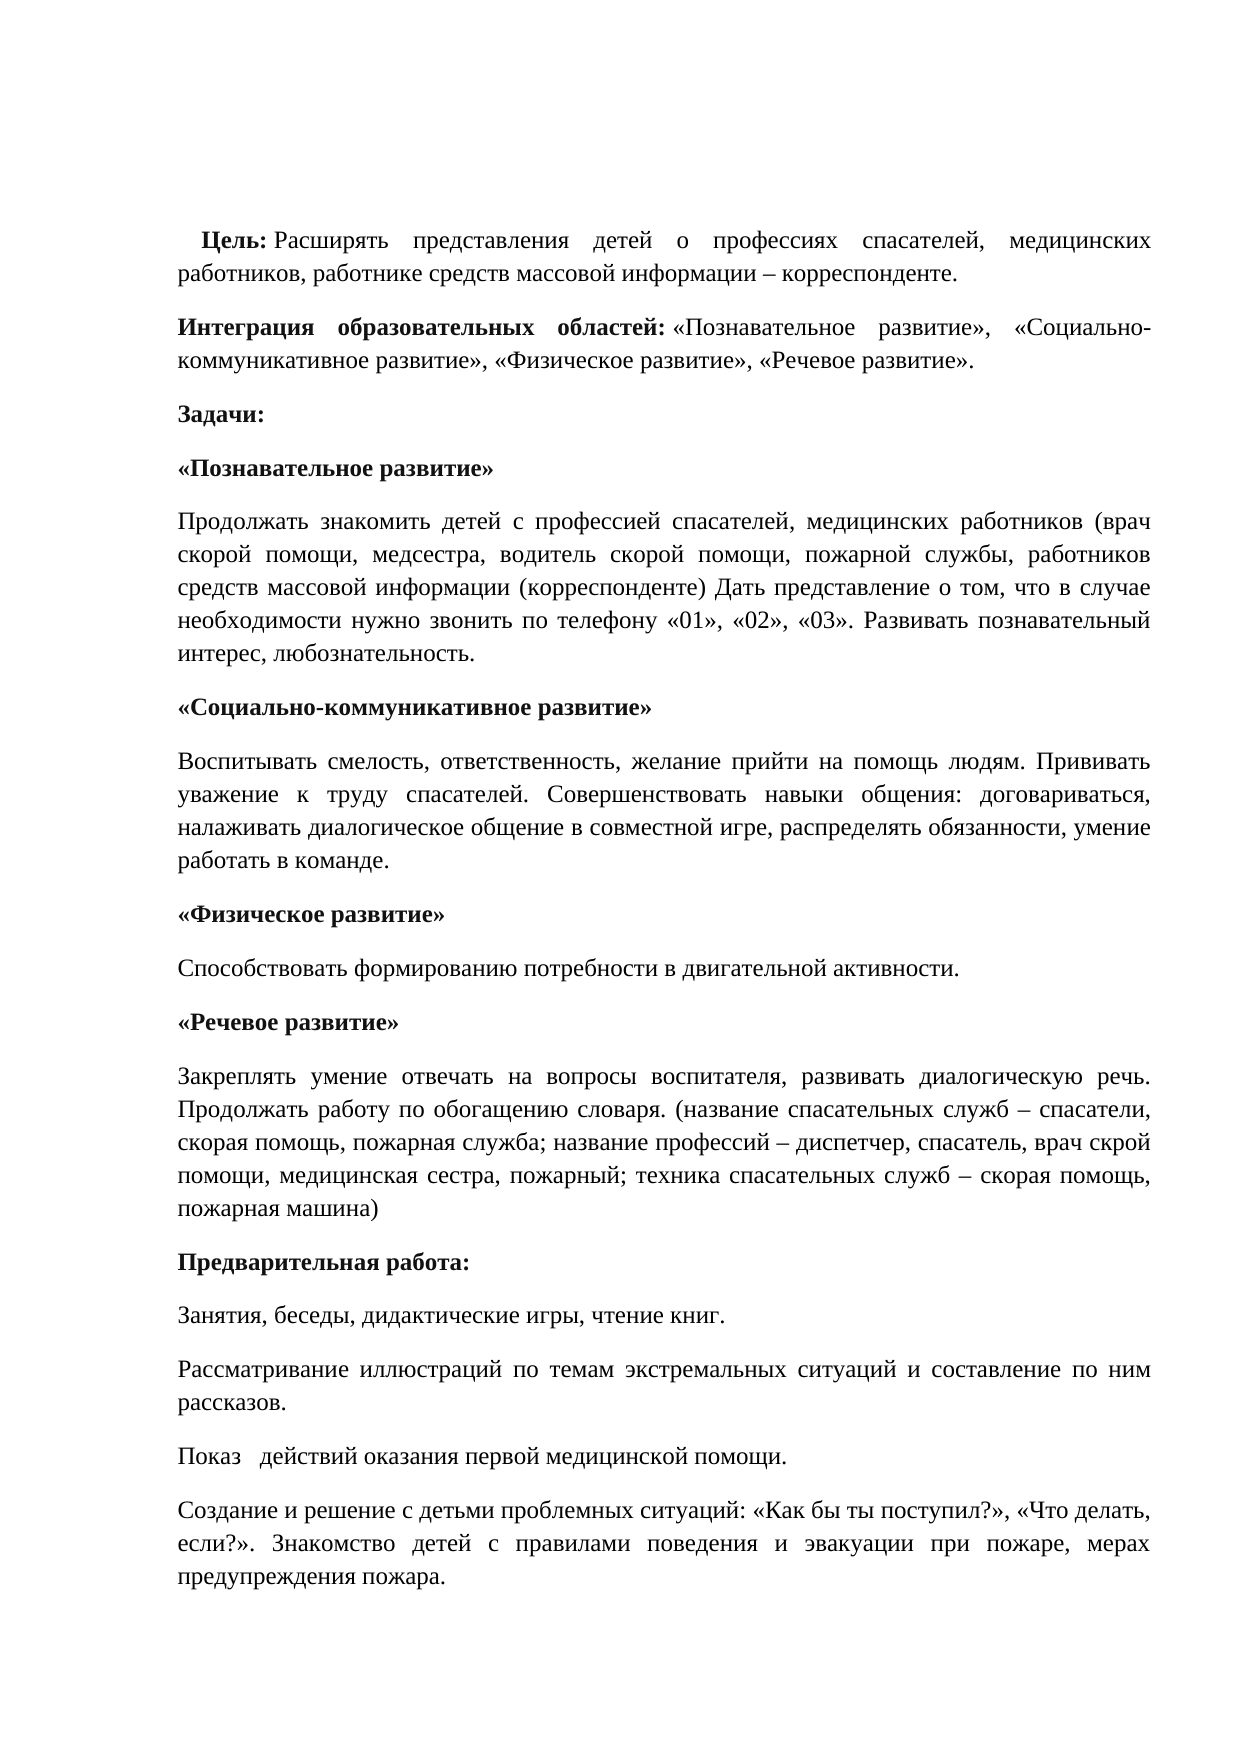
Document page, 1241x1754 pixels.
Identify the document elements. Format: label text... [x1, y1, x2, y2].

text Воспитывать смелость, ответственность, желание прийти на помощь людям. Прививать уважение к труду спасателей. Совершенствовать навыки общения: договариваться, налаживать диалогическое общение в совместной игре, распределять обязанности, умение работать в команде. [177, 746, 1152, 874]
text Закреплять умение отвечать на вопросы воспитателя, развивать диалогическую речь. Продолжать работу по обогащению словаря. (название спасательных служб – спасатели, скорая помощь, пожарная служба; название профессий – диспетчер, спасатель, врач скрой помощи, медицинская сестра, пожарный; техника спасательных служб – скорая помощь, пожарная машина) [177, 1061, 1152, 1222]
text «Познавательное развитие» [177, 453, 1152, 481]
text Продолжать знакомить детей с профессией спасателей, медицинских работников (врач скорой помощи, медсестра, водитель скорой помощи, пожарной службы, работников средств массовой информации (корреспонденте) Дать представление о том, что в случае необходимости нужно звонить по телефону «01», «02», «03». Развивать познавательный интерес, любознательность. [177, 506, 1152, 667]
text Способствовать формированию потребности в двигательной активности. [177, 953, 1152, 982]
text Создание и решение с детьми проблемных ситуаций: «Как бы ты поступил?», «Что делать, если?». Знакомство детей с правилами поведения и эвакуации при пожаре, мерах предупреждения пожара. [177, 1495, 1152, 1590]
text Предварительная работа: [177, 1247, 1152, 1275]
text Интеграция образовательных областей: «Познавательное развитие», «Социально-коммуникативное развитие», «Физическое развитие», «Речевое развитие». [177, 312, 1152, 374]
text «Речевое развитие» [177, 1007, 1152, 1036]
text Цель: Расширять представления детей о профессиях спасателей, медицинских работников, работнике средств массовой информации – корреспонденте. [177, 225, 1152, 287]
text «Социально-коммуникативное развитие» [177, 692, 1152, 721]
text «Физическое развитие» [177, 899, 1152, 928]
text Рассматривание иллюстраций по темам экстремальных ситуаций и составление по ним рассказов. [177, 1354, 1152, 1416]
text Занятия, беседы, дидактические игры, чтение книг. [177, 1301, 1152, 1329]
text Задачи: [177, 399, 1152, 427]
text Показ действий оказания первой медицинской помощи. [177, 1441, 1152, 1470]
